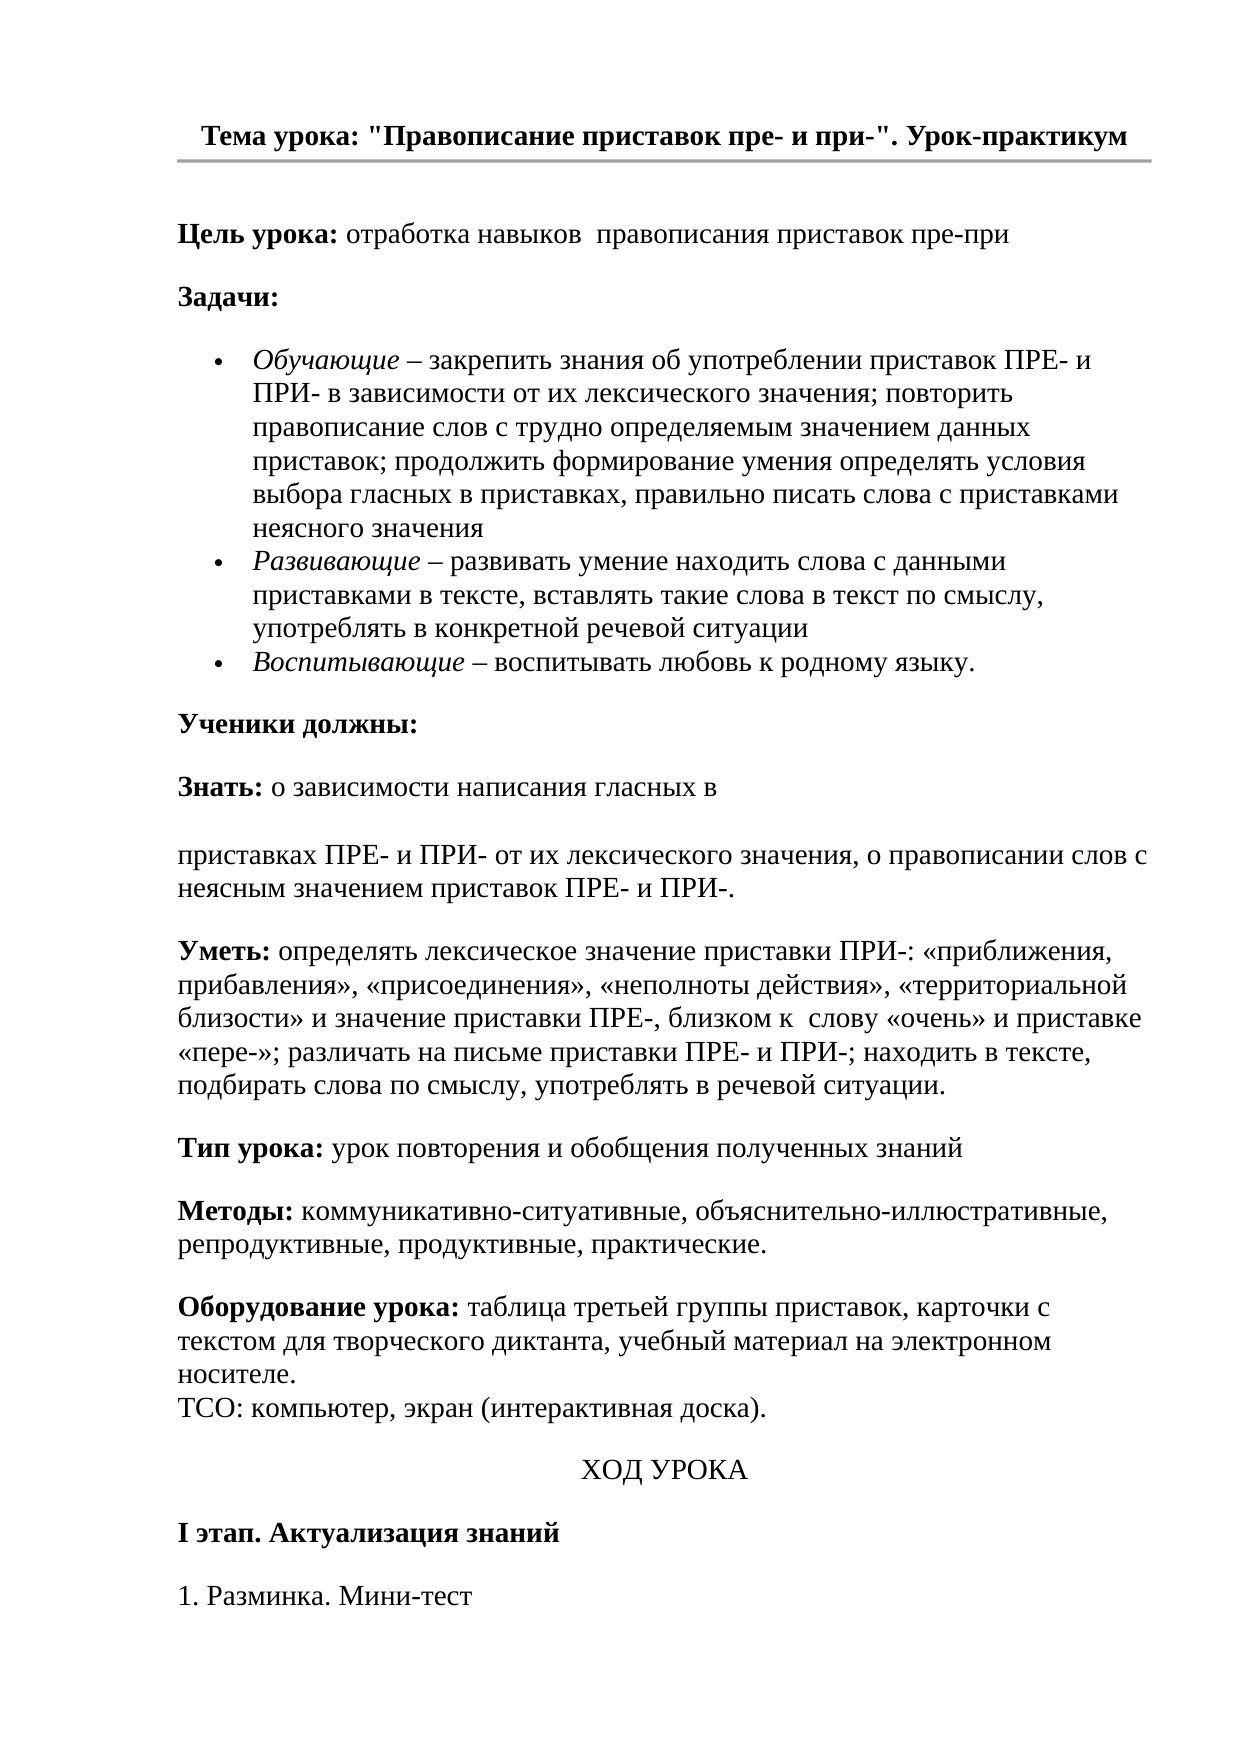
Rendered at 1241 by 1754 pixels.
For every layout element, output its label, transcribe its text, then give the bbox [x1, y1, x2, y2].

text I этап. Актуализация знаний [177, 1515, 1152, 1549]
text Тема урока: "Правописание приставок пре- и при-". Урок-практикум [177, 118, 1152, 152]
text Уметь: определять лексическое значение приставки ПРИ-: «приближения, прибавления», «присоединения», «неполноты действия», «территориальной близости» и значение приставки ПРЕ-, близком к слову «очень» и приставке «пере-»; различать на письме приставки ПРЕ- и ПРИ-; находить в тексте, подбирать слова по смыслу, употреблять в речевой ситуации. [177, 933, 1152, 1101]
text Цель урока: отработка навыков правописания приставок пре-при [177, 217, 1152, 250]
text 1. Разминка. Мини-тест [177, 1578, 1152, 1611]
text Задачи: [177, 279, 1152, 313]
text Методы: коммуникативно-ситуативные, объяснительно-иллюстративные, репродуктивные, продуктивные, практические. [177, 1193, 1152, 1260]
text Ученики должны: [177, 707, 1152, 740]
text приставках ПРЕ- и ПРИ- от их лексического значения, о правописании слов с неясным значением приставок ПРЕ- и ПРИ-. [177, 837, 1152, 904]
text Тип урока: урок повторения и обобщения полученных знаний [177, 1130, 1152, 1164]
text Знать: о зависимости написания гласных в [177, 769, 1152, 803]
list Воспитывающие – воспитывать любовь к родному языку. [215, 644, 1152, 677]
text ХОД УРОКА [177, 1452, 1152, 1486]
list Развивающие – развивать умение находить слова с данными приставками в тексте, вставлять такие слова в текст по смыслу, употреблять в конкретной речевой ситуации [215, 543, 1152, 644]
text Оборудование урока: таблица третьей группы приставок, карточки с текстом для творческого диктанта, учебный материал на электронном носителе. ТСО: компьютер, экран (интерактивная доска). [177, 1289, 1152, 1423]
list Обучающие – закрепить знания об употреблении приставок ПРЕ- и ПРИ- в зависимости от их лексического значения; повторить правописание слов с трудно определяемым значением данных приставок; продолжить формирование умения определять условия выбора гласных в приставках, правильно писать слова с приставками неясного значения [215, 342, 1152, 543]
